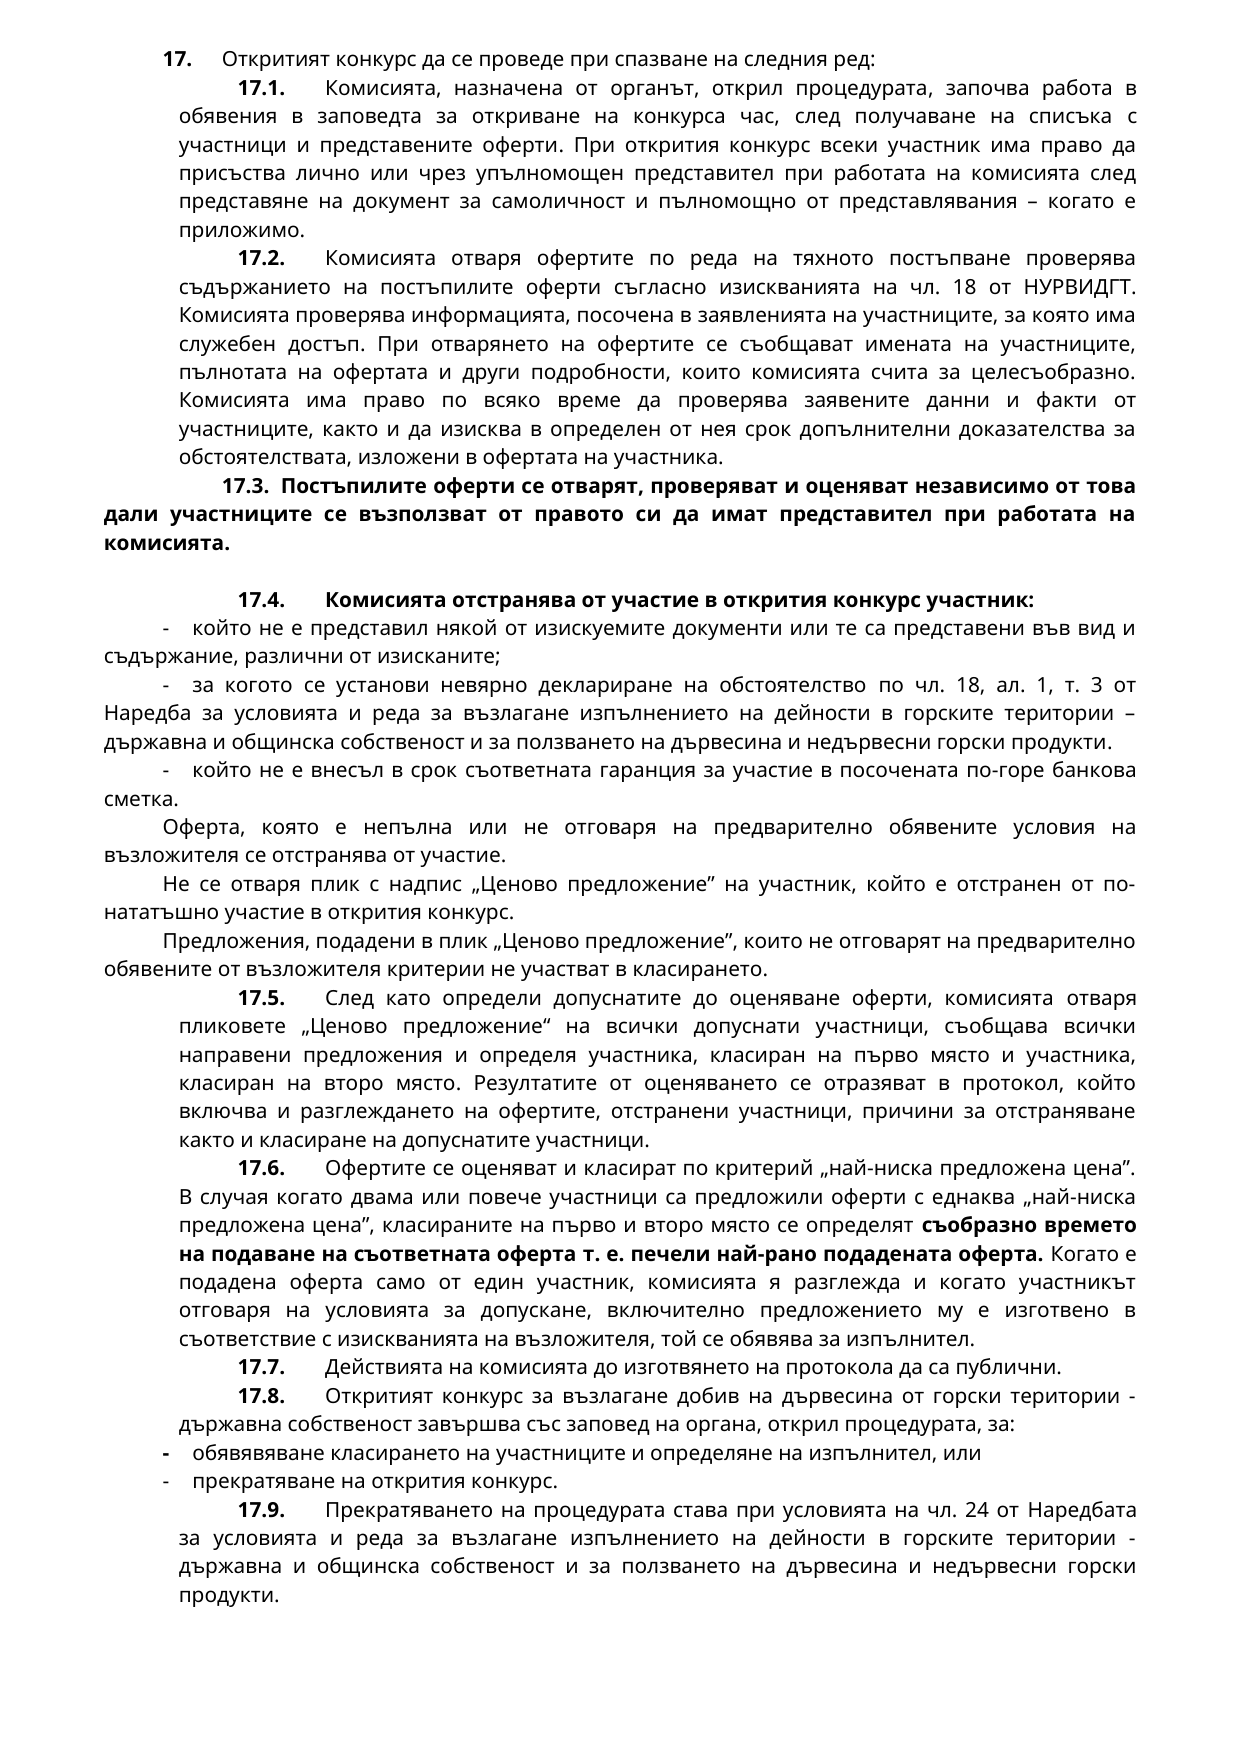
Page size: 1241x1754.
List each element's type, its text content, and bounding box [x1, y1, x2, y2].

list Комисията отстранява от участие в открития конкурс участник: [178, 585, 1137, 613]
list Прекратяването на процедурата става при условията на чл. 24 от Наредбата за условията и реда за възлагане изпълнението на дейности в горските територии - държавна и общинска собственост и за ползването на дървесина и недървесни горски продукти. [178, 1495, 1137, 1608]
list След като определи допуснатите до оценяване оферти, комисията отваря пликовете „Ценово предложение“ на всички допуснати участници, съобщава всички направени предложения и определя участника, класиран на първо място и участника, класиран на второ място. Резултатите от оценяването се отразяват в протокол, който включва и разглеждането на офертите, отстранени участници, причини за отстраняване както и класиране на допуснатите участници. [178, 983, 1137, 1153]
list Комисията отваря офертите по реда на тяхното постъпване проверява съдържанието на постъпилите оферти съгласно изискванията на чл. 18 от НУРВИДГТ. Комисията проверява информацията, посочена в заявленията на участниците, за която има служебен достъп. При отварянето на офертите се съобщават имената на участниците, пълнотата на офертата и други подробности, които комисията счита за целесъобразно. Комисията има право по всяко време да проверява заявените данни и факти от участниците, както и да изисква в определен от нея срок допълнителни доказателства за обстоятелствата, изложени в офертата на участника. [178, 243, 1137, 471]
list Предложения, подадени в плик „Ценово предложение”, които не отговарят на предварително обявените от възложителя критерии не участват в класирането. [103, 926, 1137, 983]
list Не се отваря плик с надпис „Ценово предложение” на участник, който е отстранен от по-нататъшно участие в открития конкурс. [103, 869, 1137, 926]
list за когото се установи невярно деклариране на обстоятелство по чл. 18, ал. 1, т. 3 от Наредба за условията и реда за възлагане изпълнението на дейности в горските територии – държавна и общинска собственост и за ползването на дървесина и недървесни горски продукти. [103, 670, 1137, 755]
list който не е внесъл в срок съответната гаранция за участие в посочената по-горе банкова сметка. [103, 755, 1137, 812]
list който не е представил някой от изискуемите документи или те са представени във вид и съдържание, различни от изисканите; [103, 613, 1137, 670]
list Постъпилите оферти се отварят, проверяват и оценяват независимо от това дали участниците се възползват от правото си да имат представител при работата на комисията. [103, 471, 1137, 556]
list Действията на комисията до изготвянето на протокола да са публични. [178, 1352, 1137, 1381]
list обявявяване класирането на участниците и определяне на изпълнител, или [103, 1438, 1137, 1466]
list Комисията, назначена от органът, открил процедурата, започва работа в обявения в заповедта за откриване на конкурса час, след получаване на списъка с участници и представените оферти. При открития конкурс всеки участник има право да присъства лично или чрез упълномощен представител при работата на комисията след представяне на документ за самоличност и пълномощно от представлявания – когато е приложимо. [178, 73, 1137, 243]
list Откритият конкурс да се проведе при спазване на следния ред: [103, 44, 1137, 73]
list Офертите се оценяват и класират по критерий „най-ниска предложена цена”. В случая когато двама или повече участници са предложили оферти с еднаква „най-ниска предложена цена”, класираните на първо и второ място се определят съобразно времето на подаване на съответната оферта т. е. печели най-рано подадената оферта. Когато е подадена оферта само от един участник, комисията я разглежда и когато участникът отговаря на условията за допускане, включително предложението му е изготвено в съответствие с изискванията на възложителя, той се обявява за изпълнител. [178, 1153, 1137, 1352]
list Откритият конкурс за възлагане добив на дървесина от горски територии - държавна собственост завършва със заповед на органа, открил процедурата, за: [178, 1381, 1137, 1438]
list прекратяване на открития конкурс. [103, 1466, 1137, 1495]
list Оферта, която е непълна или не отговаря на предварително обявените условия на възложителя се отстранява от участие. [103, 812, 1137, 869]
